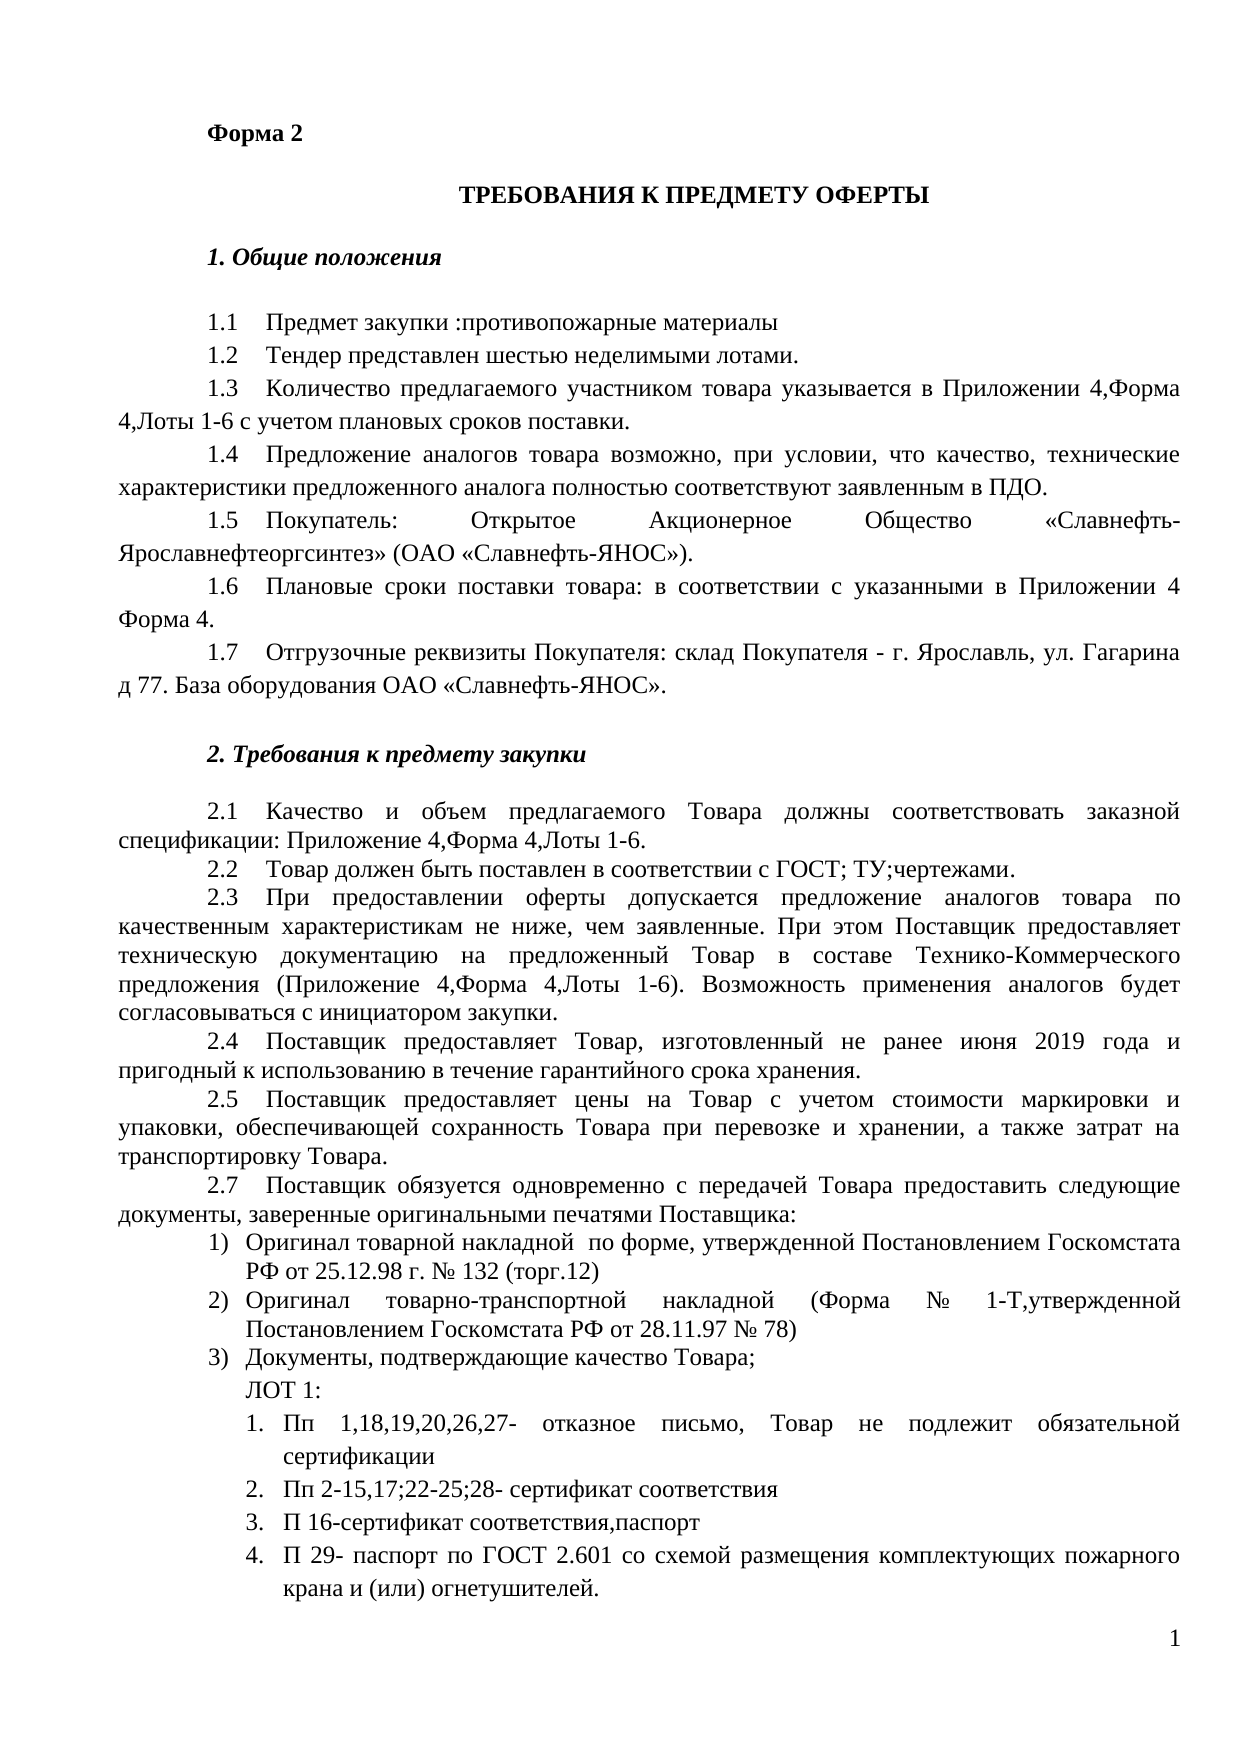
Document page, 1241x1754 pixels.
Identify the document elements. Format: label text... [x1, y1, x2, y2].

text 2.7 Поставщик обязуется одновременно с передачей Товара предоставить следующие документы, заверенные оригинальными печатями Поставщика: [118, 1170, 1181, 1227]
text 1. Общие положения [118, 242, 1181, 271]
text ТРЕБОВАНИЯ К ПРЕДМЕТУ ОФЕРТЫ [118, 180, 1181, 209]
list Поставщик предоставляет Товар, изготовленный не ранее июня 2019 года и пригодный к использованию в течение гарантийного срока хранения. [118, 1026, 1181, 1084]
list ЛОТ 1: [245, 1375, 1181, 1404]
list 1.6 Плановые сроки поставки товара: в соответствии с указанными в Приложении 4 Форма 4. [118, 571, 1181, 633]
text 1.4 Предложение аналогов товара возможно, при условии, что качество, технические характеристики предложенного аналога полностью соответствуют заявленным в ПДО. [118, 439, 1181, 501]
list Поставщик предоставляет цены на Товар с учетом стоимости маркировки и упаковки, обеспечивающей сохранность Товара при перевозке и хранении, а также затрат на транспортировку Товара. [118, 1084, 1181, 1170]
list 1.2 Тендер представлен шестью неделимыми лотами. [118, 340, 1181, 369]
list П 29- паспорт по ГОСТ 2.601 со схемой размещения комплектующих пожарного крана и (или) огнетушителей. [245, 1541, 1181, 1602]
list 1.7 Отгрузочные реквизиты Покупателя: склад Покупателя - г. Ярославль, ул. Гагарина д 77. База оборудования ОАО «Славнефть-ЯНОС». [118, 637, 1181, 699]
text Форма 2 [118, 118, 1181, 147]
list Пп 1,18,19,20,26,27- отказное письмо, Товар не подлежит обязательной сертификации [245, 1408, 1181, 1470]
list Качество и объем предлагаемого Товара должны соответствовать заказной спецификации: Приложение 4,Форма 4,Лоты 1-6. [118, 796, 1181, 854]
list При предоставлении оферты допускается предложение аналогов товара по качественным характеристикам не ниже, чем заявленные. При этом Поставщик предоставляет техническую документацию на предложенный Товар в составе Технико-Коммерческого предложения (Приложение 4,Форма 4,Лоты 1-6). Возможность применения аналогов будет согласовываться с инициатором закупки. [118, 882, 1181, 1026]
list 1.5 Покупатель: Открытое Акционерное Общество «Славнефть-Ярославнефтеоргсинтез» (ОАО «Славнефть-ЯНОС»). [118, 505, 1181, 567]
list Пп 2-15,17;22-25;28- сертификат соответствия [245, 1474, 1181, 1503]
list Оригинал товарно-транспортной накладной (Форма № 1-Т,утвержденной Постановлением Госкомстата РФ от 28.11.97 № 78) [208, 1285, 1181, 1342]
text 2. Требования к предмету закупки [118, 739, 1181, 767]
list П 16-сертификат соответствия,паспорт [245, 1507, 1181, 1536]
text 1.3 Количество предлагаемого участником товара указывается в Приложении 4,Форма 4,Лоты 1-6 с учетом плановых сроков поставки. [118, 373, 1181, 435]
list Оригинал товарной накладной по форме, утвержденной Постановлением Госкомстата РФ от 25.12.98 г. № 132 (торг.12) [208, 1227, 1181, 1285]
list Документы, подтверждающие качество Товара; [208, 1342, 1181, 1371]
list Товар должен быть поставлен в соответствии с ГОСТ; ТУ;чертежами. [118, 854, 1181, 882]
list 1.1 Предмет закупки :противопожарные материалы [118, 307, 1181, 336]
